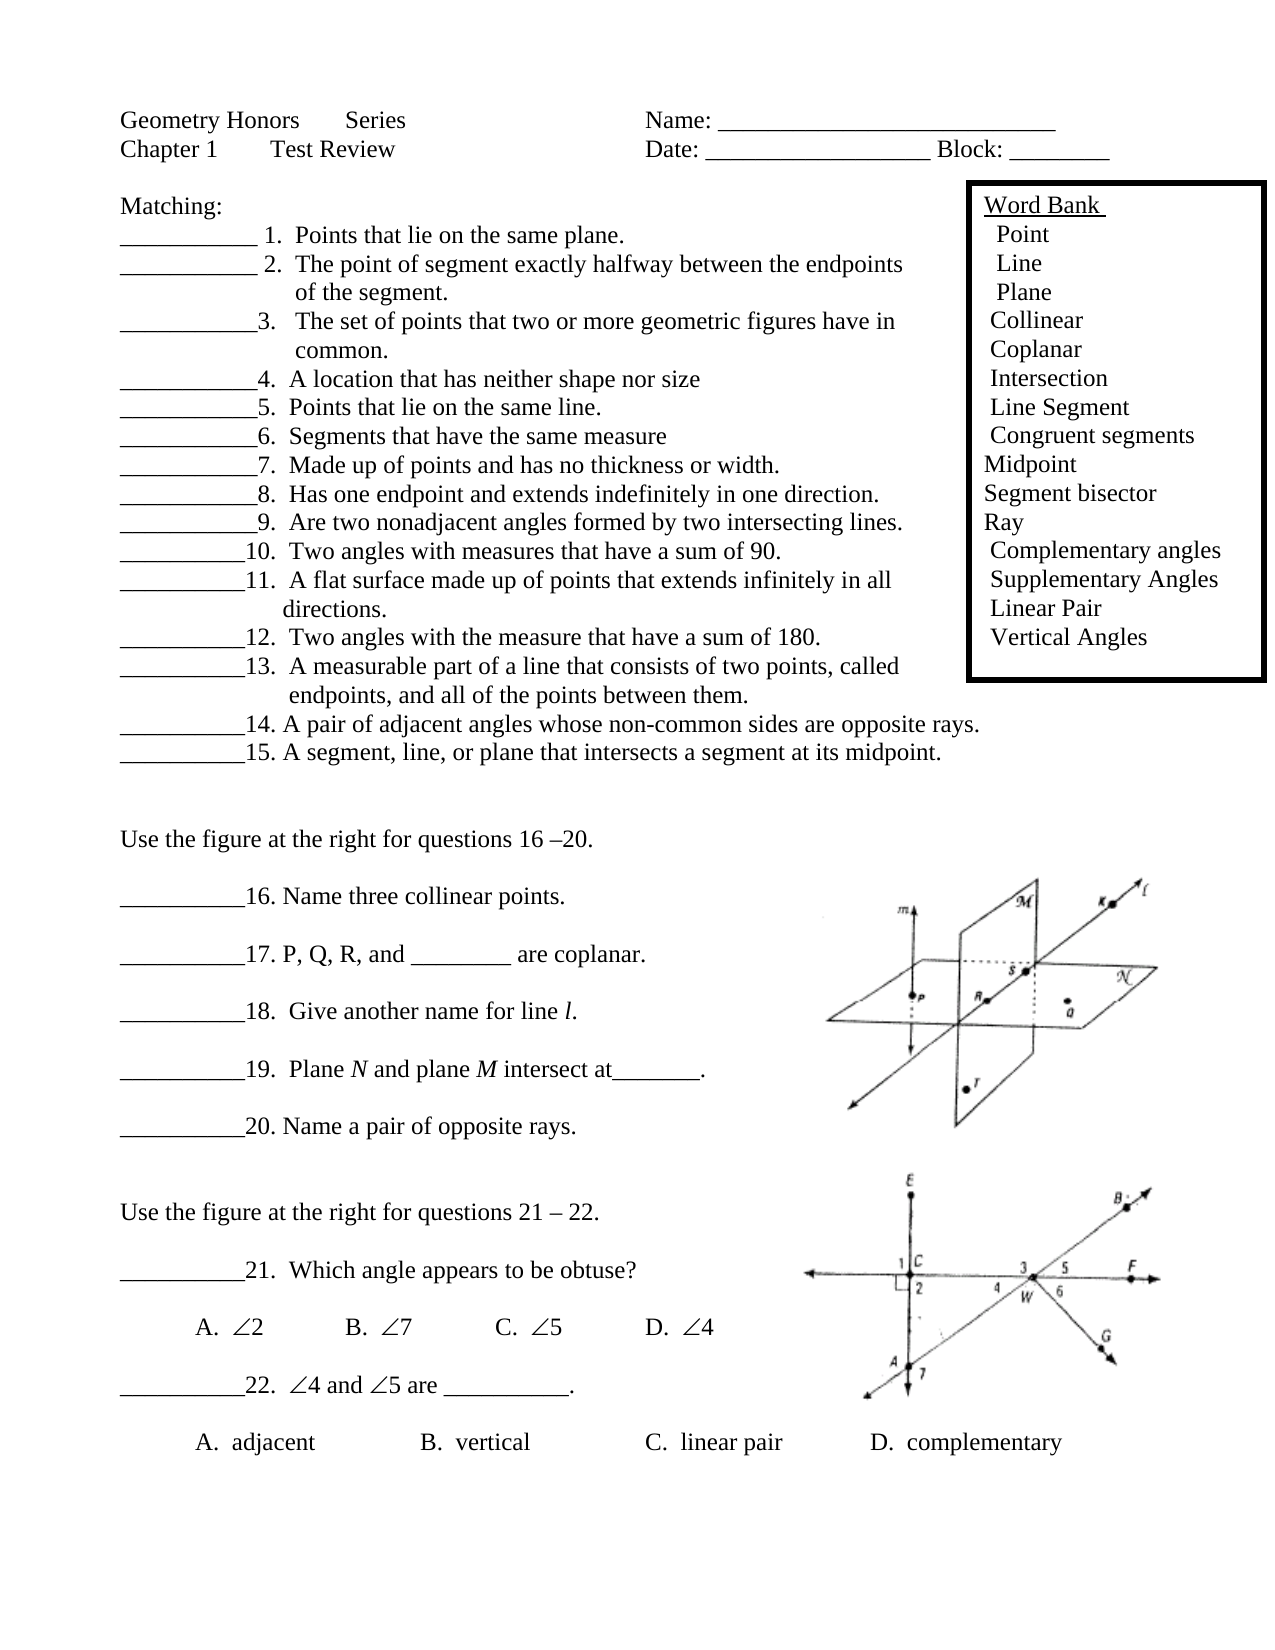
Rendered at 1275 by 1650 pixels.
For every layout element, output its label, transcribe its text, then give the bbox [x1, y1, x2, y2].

text A. 2 B. 7 C. 5 D. 4 [195, 1312, 1155, 1341]
text ___________7. Made up of points and has no thickness or width. [120, 450, 966, 479]
text Chapter 1 Test Review Date: __________________ Block: ________ [120, 134, 1155, 162]
text __________17. P, Q, R, and ________ are coplanar. [120, 939, 1155, 967]
text __________15. A segment, line, or plane that intersects a segment at its midpoint. [120, 737, 1155, 766]
text __________13. A measurable part of a line that consists of two points, called [120, 651, 966, 680]
text __________14. A pair of adjacent angles whose non-common sides are opposite rays. [120, 709, 1155, 737]
text __________20. Name a pair of opposite rays. [120, 1111, 1155, 1140]
text ___________8. Has one endpoint and extends indefinitely in one direction. [120, 479, 966, 507]
text of the segment. [120, 277, 966, 306]
text common. [120, 335, 966, 364]
text ___________5. Points that lie on the same line. [120, 392, 966, 421]
text ___________3. The set of points that two or more geometric figures have in [120, 306, 966, 335]
text __________10. Two angles with measures that have a sum of 90. [120, 536, 966, 565]
text A. adjacent B. vertical C. linear pair D. complementary [195, 1427, 1155, 1456]
text ___________ 1. Points that lie on the same plane. [120, 220, 966, 249]
text ___________ 2. The point of segment exactly halfway between the endpoints [120, 249, 966, 277]
text ___________6. Segments that have the same measure [120, 421, 966, 450]
text __________21. Which angle appears to be obtuse? [120, 1255, 1155, 1284]
text __________16. Name three collinear points. [120, 881, 1155, 910]
text __________22. 4 and 5 are __________. [120, 1370, 1155, 1399]
text Use the figure at the right for questions 16 –20. [120, 824, 1155, 852]
text ___________9. Are two nonadjacent angles formed by two intersecting lines. [120, 507, 966, 536]
text __________12. Two angles with the measure that have a sum of 180. [120, 622, 966, 651]
text ___________4. A location that has neither shape nor size [120, 364, 966, 392]
text Geometry Honors Series Name: ___________________________ [120, 105, 1155, 134]
text directions. [120, 594, 966, 622]
picture [793, 854, 1177, 1411]
text __________19. Plane N and plane M intersect at_______. [120, 1054, 1155, 1082]
text __________18. Give another name for line l. [120, 996, 1155, 1025]
text endpoints, and all of the points between them. [120, 680, 1155, 709]
text __________11. A flat surface made up of points that extends infinitely in all [120, 565, 966, 594]
text Use the figure at the right for questions 21 – 22. [120, 1197, 1155, 1226]
text Matching: [120, 191, 966, 220]
